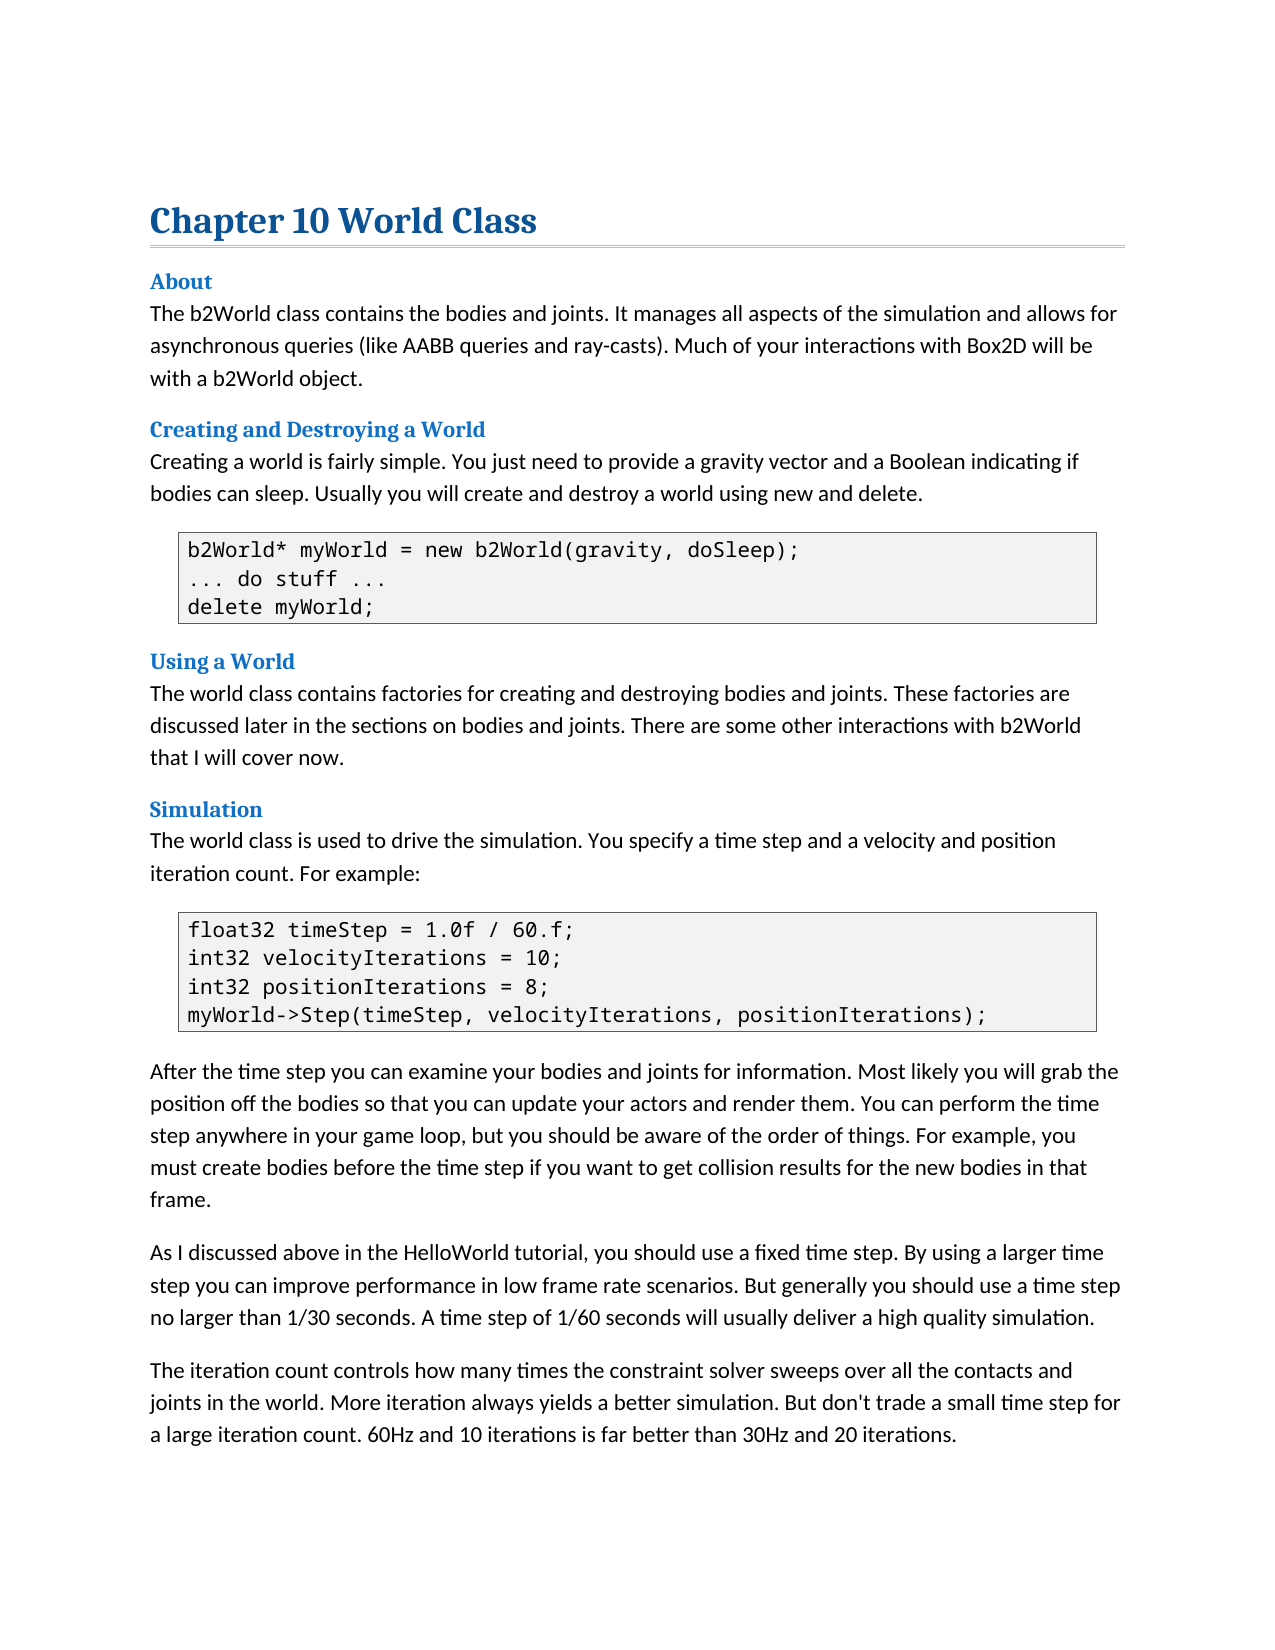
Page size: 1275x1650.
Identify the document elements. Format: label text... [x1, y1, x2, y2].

text delete myWorld; [179, 589, 1096, 623]
text myWorld->Step(timeStep, velocityIterations, positionIterations); [179, 997, 1096, 1031]
text int32 positionIterations = 8; [179, 969, 1096, 997]
subtitle Using a World [150, 649, 1125, 675]
text The b2World class contains the bodies and joints. It manages all aspects of the simulation and allows for asynchronous queries (like AABB queries and ray-casts). Much of your interactions with Box2D will be with a b2World object. [150, 299, 1125, 392]
subtitle About [150, 269, 1125, 296]
text ... do stuff ... [179, 561, 1096, 589]
text Creating a world is fairly simple. You just need to provide a gravity vector and a Boolean indicating if bodies can sleep. Usually you will create and destroy a world using new and delete. [150, 447, 1125, 507]
subtitle Creating and Destroying a World [150, 417, 1125, 443]
text The world class is used to drive the simulation. You specify a time step and a velocity and position iteration count. For example: [150, 827, 1125, 887]
subtitle Simulation [150, 796, 1125, 823]
text After the time step you can examine your bodies and joints for information. Most likely you will grab the position off the bodies so that you can update your actors and render them. You can perform the time step anywhere in your game loop, but you should be aware of the order of things. For example, you must create bodies before the time step if you want to get collision results for the new bodies in that frame. [150, 1057, 1125, 1213]
text As I discussed above in the HelloWorld tutorial, you should use a fixed time step. By using a larger time step you can improve performance in low frame rate scenarios. But generally you should use a time step no larger than 1/30 seconds. A time step of 1/60 seconds will usually deliver a high quality simulation. [150, 1238, 1125, 1331]
text The iteration count controls how many times the constraint solver sweeps over all the contacts and joints in the world. More iteration always yields a better simulation. But don't trade a small time step for a large iteration count. 60Hz and 10 iterations is far better than 30Hz and 20 iterations. [150, 1356, 1125, 1448]
text float32 timeStep = 1.0f / 60.f; [179, 913, 1096, 940]
subtitle World Class [150, 200, 1125, 245]
text b2World* myWorld = new b2World(gravity, doSleep); [179, 533, 1096, 561]
text The world class contains factories for creating and destroying bodies and joints. These factories are discussed later in the sections on bodies and joints. There are some other interactions with b2World that I will cover now. [150, 679, 1125, 771]
text int32 velocityIterations = 10; [179, 940, 1096, 969]
